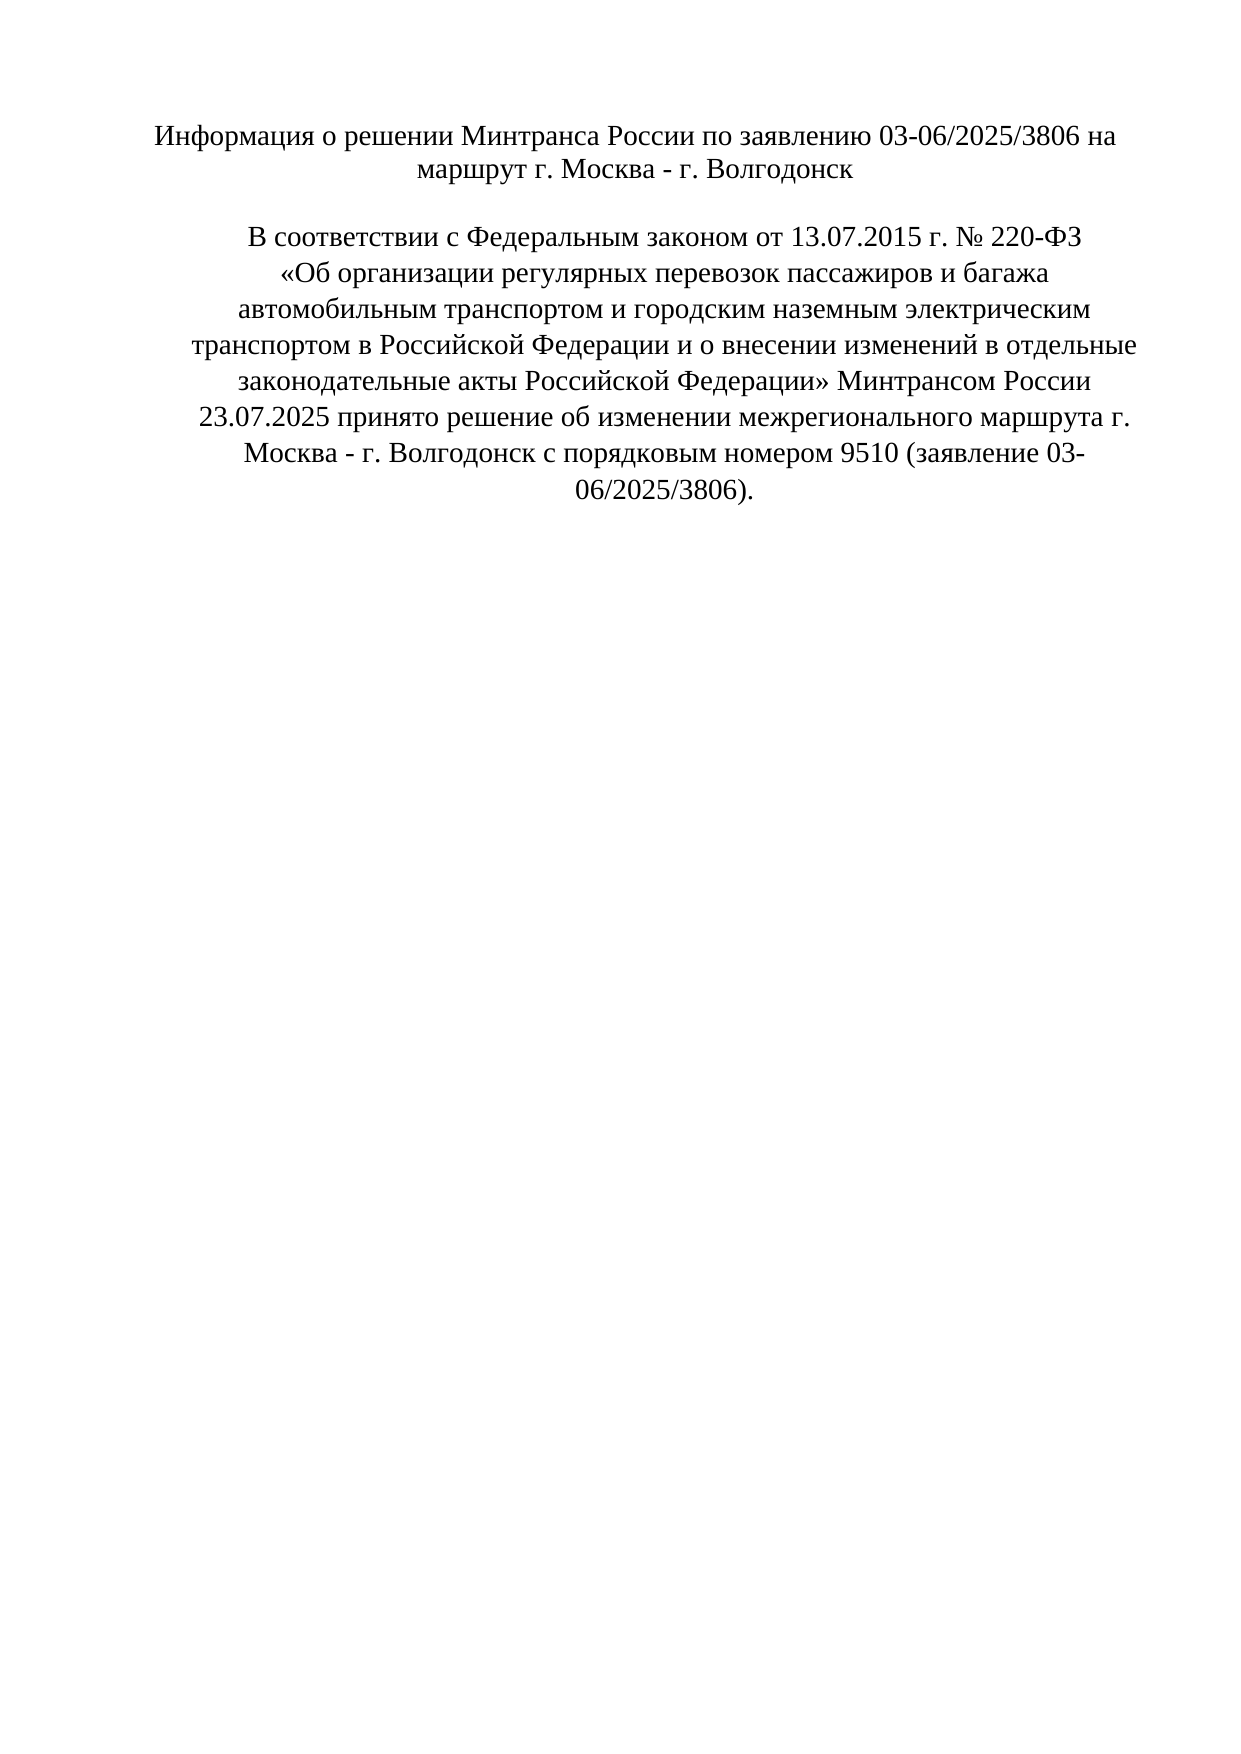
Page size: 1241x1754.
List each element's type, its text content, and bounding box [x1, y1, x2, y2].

text В соответствии с Федеральным законом от 13.07.2015 г. № 220-ФЗ «Об организации регулярных перевозок пассажиров и багажа автомобильным транспортом и городским наземным электрическим транспортом в Российской Федерации и о внесении изменений в отдельные законодательные акты Российской Федерации» Минтрансом России 23.07.2025 принято решение об изменении межрегионального маршрута г. Москва - г. Волгодонск с порядковым номером 9510 (заявление 03-06/2025/3806). [177, 219, 1152, 505]
text Информация о решении Минтранса России по заявлению 03-06/2025/3806 на маршрут г. Москва - г. Волгодонск [118, 118, 1152, 185]
